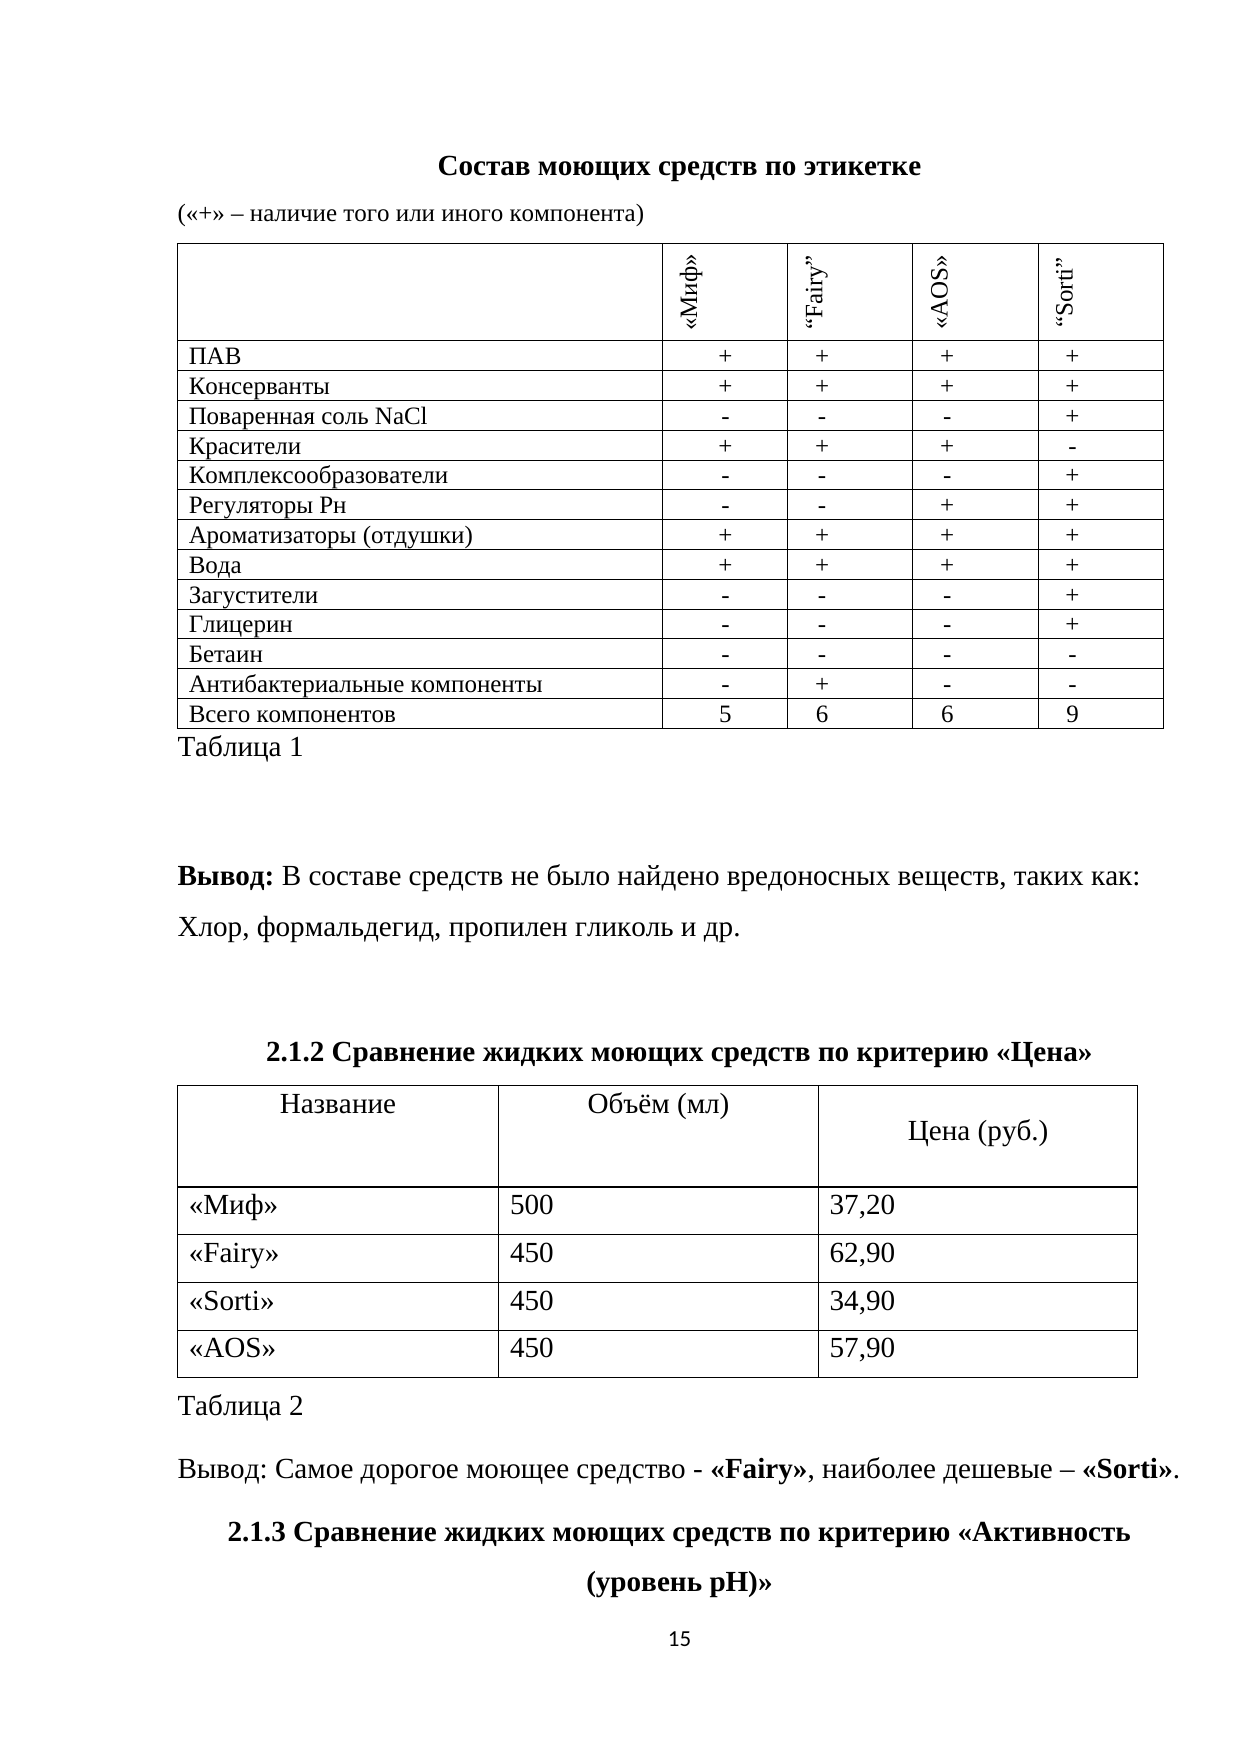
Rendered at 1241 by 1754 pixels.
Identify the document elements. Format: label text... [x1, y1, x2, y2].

table_cell «Fairy» [178, 1235, 498, 1282]
table_header Объём (мл) [499, 1086, 818, 1186]
table_cell + [663, 341, 787, 370]
table_cell + [913, 341, 1038, 370]
table_cell + [1039, 371, 1163, 400]
table_cell - [913, 580, 1038, 608]
table_cell + [1039, 550, 1163, 579]
table_header Название [178, 1086, 498, 1186]
table_cell + [788, 550, 912, 579]
table_cell - [788, 580, 912, 608]
table_cell - [663, 669, 787, 698]
table_cell - [913, 639, 1038, 668]
table_cell + [1039, 610, 1163, 638]
table_cell - [788, 490, 912, 519]
table_cell - [663, 639, 787, 668]
table_cell Бетаин [178, 639, 662, 668]
table_cell - [913, 610, 1038, 638]
table_cell Красители [178, 431, 662, 459]
table_header “Fairy” [788, 244, 912, 340]
table_cell «Sorti» [178, 1283, 498, 1329]
table_cell + [788, 431, 912, 459]
table_cell 62,90 [819, 1235, 1137, 1282]
table_cell 450 [499, 1283, 818, 1329]
table_cell Всего компонентов [178, 699, 662, 728]
table_cell - [663, 580, 787, 608]
text Состав моющих средств по этикетке [177, 148, 1181, 181]
table_cell - [788, 639, 912, 668]
table_cell - [663, 610, 787, 638]
table_cell - [663, 490, 787, 519]
text Вывод: В составе средств не было найдено вредоносных веществ, таких как: Хлор, формальдегид, пропилен гликоль и др. [177, 858, 1181, 942]
table_cell «AOS» [178, 1331, 498, 1377]
table_cell - [913, 461, 1038, 489]
table_cell + [788, 341, 912, 370]
table_cell + [663, 550, 787, 579]
table_cell 6 [913, 699, 1038, 728]
table_header Цена (руб.) [819, 1086, 1137, 1186]
table_cell + [1039, 401, 1163, 430]
table_cell ПАВ [178, 341, 662, 370]
table_cell 6 [788, 699, 912, 728]
table_cell Комплексообразователи [178, 461, 662, 489]
table_cell + [663, 520, 787, 549]
table_cell - [1039, 669, 1163, 698]
table_cell 450 [499, 1331, 818, 1377]
table_cell 5 [663, 699, 787, 728]
text Вывод: Самое дорогое моющее средство - «Fairy», наиболее дешевые – «Sorti». [177, 1451, 1181, 1484]
text 2.1.3 Сравнение жидких моющих средств по критерию «Активность (уровень рН)» [177, 1514, 1181, 1598]
table_cell + [788, 669, 912, 698]
table_cell - [1039, 639, 1163, 668]
table_cell + [913, 490, 1038, 519]
table_cell + [1039, 490, 1163, 519]
table_cell - [663, 461, 787, 489]
table_cell + [1039, 580, 1163, 608]
table_cell Регуляторы Рн [178, 490, 662, 519]
table_cell - [913, 401, 1038, 430]
table_cell + [913, 520, 1038, 549]
table_cell - [788, 461, 912, 489]
table_cell + [913, 431, 1038, 459]
text Таблица 2 [177, 1388, 1181, 1422]
table_cell + [1039, 341, 1163, 370]
text Таблица 1 [177, 729, 1181, 762]
text 2.1.2 Сравнение жидких моющих средств по критерию «Цена» [177, 1034, 1181, 1068]
table_cell 500 [499, 1188, 818, 1234]
table_cell Консерванты [178, 371, 662, 400]
table_header “Sorti” [1039, 244, 1163, 340]
table_cell + [663, 371, 787, 400]
table_cell 9 [1039, 699, 1163, 728]
table_cell Глицерин [178, 610, 662, 638]
table_header [178, 244, 662, 340]
table_cell + [1039, 461, 1163, 489]
table_cell Ароматизаторы (отдушки) [178, 520, 662, 549]
table_cell «Миф» [178, 1188, 498, 1234]
table_cell 57,90 [819, 1331, 1137, 1377]
table_cell 37,20 [819, 1188, 1137, 1234]
table_cell 34,90 [819, 1283, 1137, 1329]
text («+» – наличие того или иного компонента) [177, 198, 1181, 227]
table_cell Загустители [178, 580, 662, 608]
table_cell + [1039, 520, 1163, 549]
table_cell - [913, 669, 1038, 698]
table_cell 450 [499, 1235, 818, 1282]
table_cell + [788, 371, 912, 400]
table_header «Миф» [663, 244, 787, 340]
table_cell - [663, 401, 787, 430]
table_cell Поваренная соль NaCl [178, 401, 662, 430]
table_header «AOS» [913, 244, 1038, 340]
table_cell + [913, 550, 1038, 579]
table_cell Вода [178, 550, 662, 579]
table_cell + [788, 520, 912, 549]
table_cell - [788, 401, 912, 430]
table_cell + [913, 371, 1038, 400]
table_cell - [788, 610, 912, 638]
table_cell Антибактериальные компоненты [178, 669, 662, 698]
table_cell - [1039, 431, 1163, 459]
table_cell + [663, 431, 787, 459]
